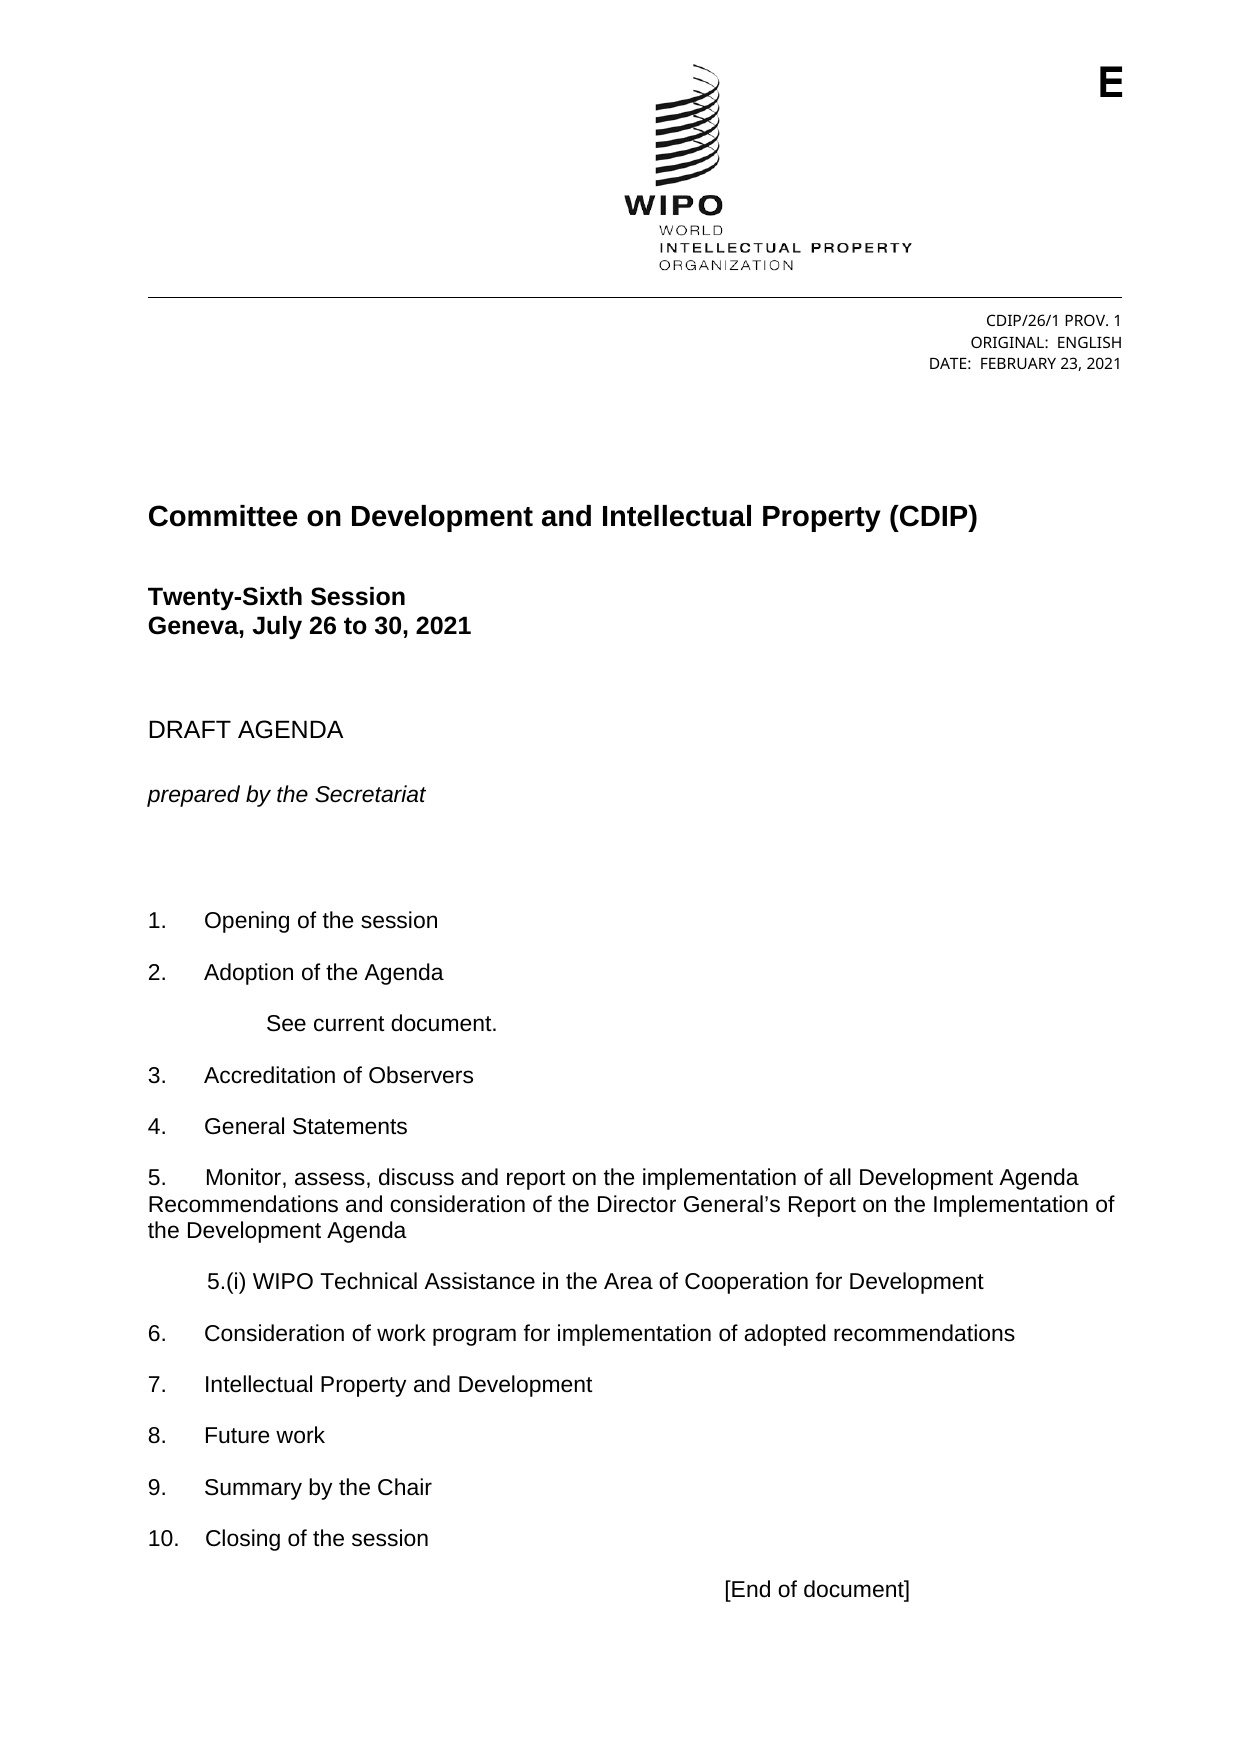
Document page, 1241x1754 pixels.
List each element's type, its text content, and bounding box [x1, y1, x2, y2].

text ORIGINAL: ENGLISH [148, 331, 1122, 353]
text Twenty-Sixth Session Geneva, July 26 to 30, 2021 [148, 582, 1122, 640]
text See current document. [207, 1010, 1122, 1037]
list Recommendations and consideration of the Director General’s Report on the Implementation of the Development Agenda [148, 1191, 1122, 1243]
list Intellectual Property and Development [148, 1371, 1122, 1397]
text CDIP/26/1 Prov. 1 [148, 310, 1122, 331]
list Adoption of the Agenda [148, 959, 1122, 985]
list General Statements [148, 1113, 1122, 1139]
list Future work [148, 1422, 1122, 1449]
text Draft Agenda [148, 715, 1122, 744]
list 5.(i) WIPO Technical Assistance in the Area of Cooperation for Development [207, 1268, 1122, 1295]
list Monitor, assess, discuss and report on the implementation of all Development Agenda [148, 1164, 1122, 1191]
text [End of document] [724, 1576, 1122, 1603]
text DATE: february 23, 2021 [148, 353, 1122, 374]
list Consideration of work program for implementation of adopted recommendations [148, 1320, 1122, 1346]
picture [623, 59, 1123, 274]
list Summary by the Chair [148, 1474, 1122, 1500]
text prepared by the Secretariat [148, 781, 1122, 807]
list Opening of the session [148, 907, 1122, 934]
list Accreditation of Observers [148, 1062, 1122, 1088]
subtitle Committee on Development and Intellectual Property (CDIP) [148, 499, 1122, 532]
list Closing of the session [148, 1525, 1122, 1551]
